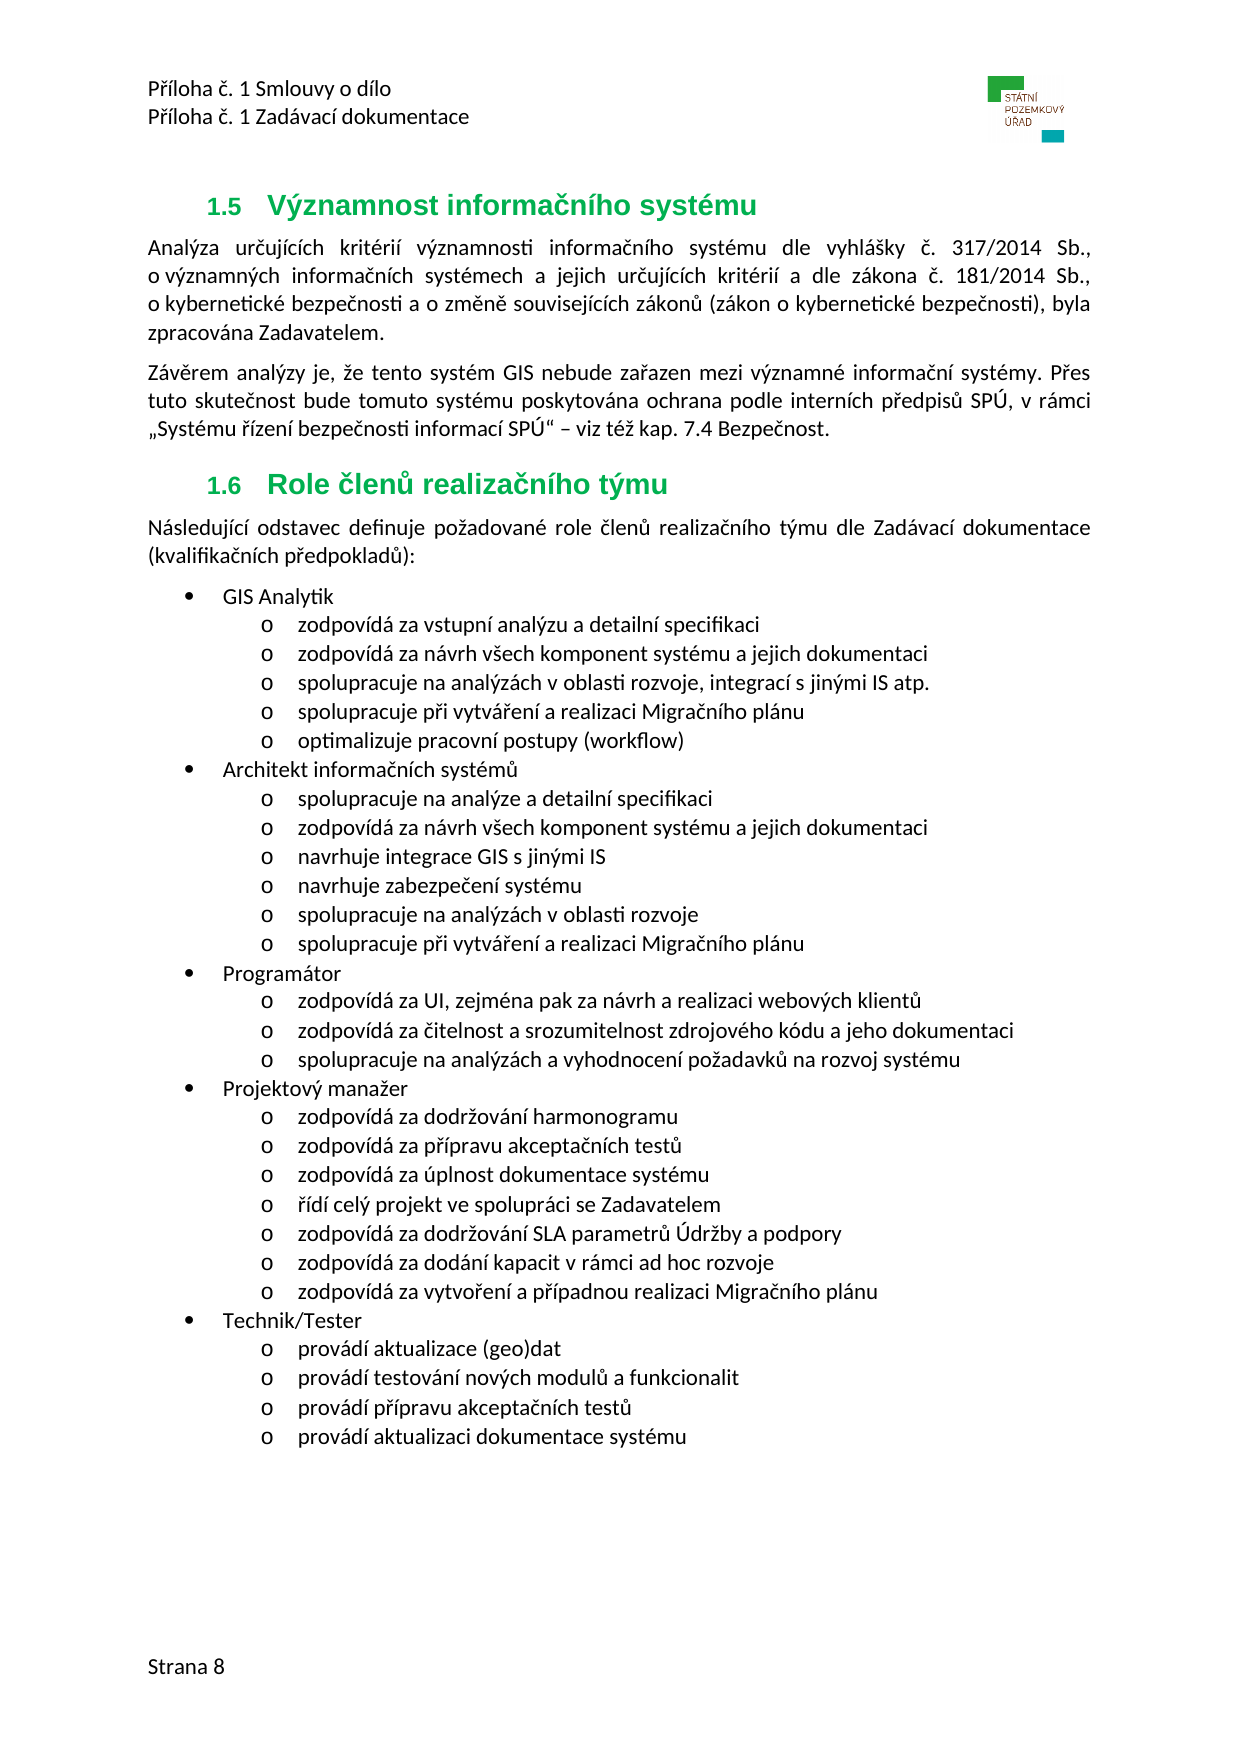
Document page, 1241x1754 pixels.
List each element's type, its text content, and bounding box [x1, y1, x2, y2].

list provádí přípravu akceptačních testů [260, 1393, 1093, 1422]
list provádí aktualizaci dokumentace systému [260, 1422, 1093, 1451]
list optimalizuje pracovní postupy (workflow) [260, 726, 1093, 756]
list řídí celý projekt ve spolupráci se Zadavatelem [260, 1190, 1093, 1219]
list zodpovídá za dodržování harmonogramu [260, 1102, 1093, 1131]
list spolupracuje při vytváření a realizaci Migračního plánu [260, 929, 1093, 959]
list spolupracuje při vytváření a realizaci Migračního plánu [260, 697, 1093, 726]
text Následující odstavec definuje požadované role členů realizačního týmu dle Zadávací dokumentace (kvalifikačních předpokladů): [148, 513, 1093, 569]
list zodpovídá za vstupní analýzu a detailní specifikaci [260, 610, 1093, 639]
list provádí aktualizace (geo)dat [260, 1334, 1093, 1363]
list provádí testování nových modulů a funkcionalit [260, 1363, 1093, 1393]
list spolupracuje na analýzách v oblasti rozvoje [260, 900, 1093, 929]
list navrhuje zabezpečení systému [260, 871, 1093, 900]
list spolupracuje na analýzách a vyhodnocení požadavků na rozvoj systému [260, 1045, 1093, 1074]
list zodpovídá za vytvoření a případnou realizaci Migračního plánu [260, 1277, 1093, 1306]
list zodpovídá za přípravu akceptačních testů [260, 1131, 1093, 1161]
subtitle Významnost informačního systému [207, 187, 1093, 221]
text Závěrem analýzy je, že tento systém GIS nebude zařazen mezi významné informační systémy. Přes tuto skutečnost bude tomuto systému poskytována ochrana podle interních předpisů SPÚ, v rámci „Systému řízení bezpečnosti informací SPÚ“ – viz též kap. 7.4 Bezpečnost. [148, 358, 1093, 442]
list zodpovídá za úplnost dokumentace systému [260, 1161, 1093, 1190]
list zodpovídá za čitelnost a srozumitelnost zdrojového kódu a jeho dokumentaci [260, 1016, 1093, 1045]
subtitle Role členů realizačního týmu [207, 467, 1093, 501]
list Architekt informačních systémů [185, 756, 1093, 784]
list Programátor [185, 959, 1093, 987]
list zodpovídá za dodání kapacit v rámci ad hoc rozvoje [260, 1248, 1093, 1277]
list zodpovídá za dodržování SLA parametrů Údržby a podpory [260, 1219, 1093, 1248]
list GIS Analytik [185, 582, 1093, 610]
text Analýza určujících kritérií významnosti informačního systému dle vyhlášky č. 317/2014 Sb., o významných informačních systémech a jejich určujících kritérií a dle zákona č. 181/2014 Sb., o kybernetické bezpečnosti a o změně souvisejících zákonů (zákon o kybernetické bezpečnosti), byla zpracována Zadavatelem. [148, 233, 1093, 346]
list zodpovídá za UI, zejména pak za návrh a realizaci webových klientů [260, 987, 1093, 1016]
list Technik/Tester [185, 1306, 1093, 1334]
list zodpovídá za návrh všech komponent systému a jejich dokumentaci [260, 813, 1093, 842]
list zodpovídá za návrh všech komponent systému a jejich dokumentaci [260, 639, 1093, 668]
list spolupracuje na analýzách v oblasti rozvoje, integrací s jinými IS atp. [260, 668, 1093, 697]
list spolupracuje na analýze a detailní specifikaci [260, 784, 1093, 813]
list Projektový manažer [185, 1074, 1093, 1102]
picture [987, 75, 1065, 143]
list navrhuje integrace GIS s jinými IS [260, 842, 1093, 871]
